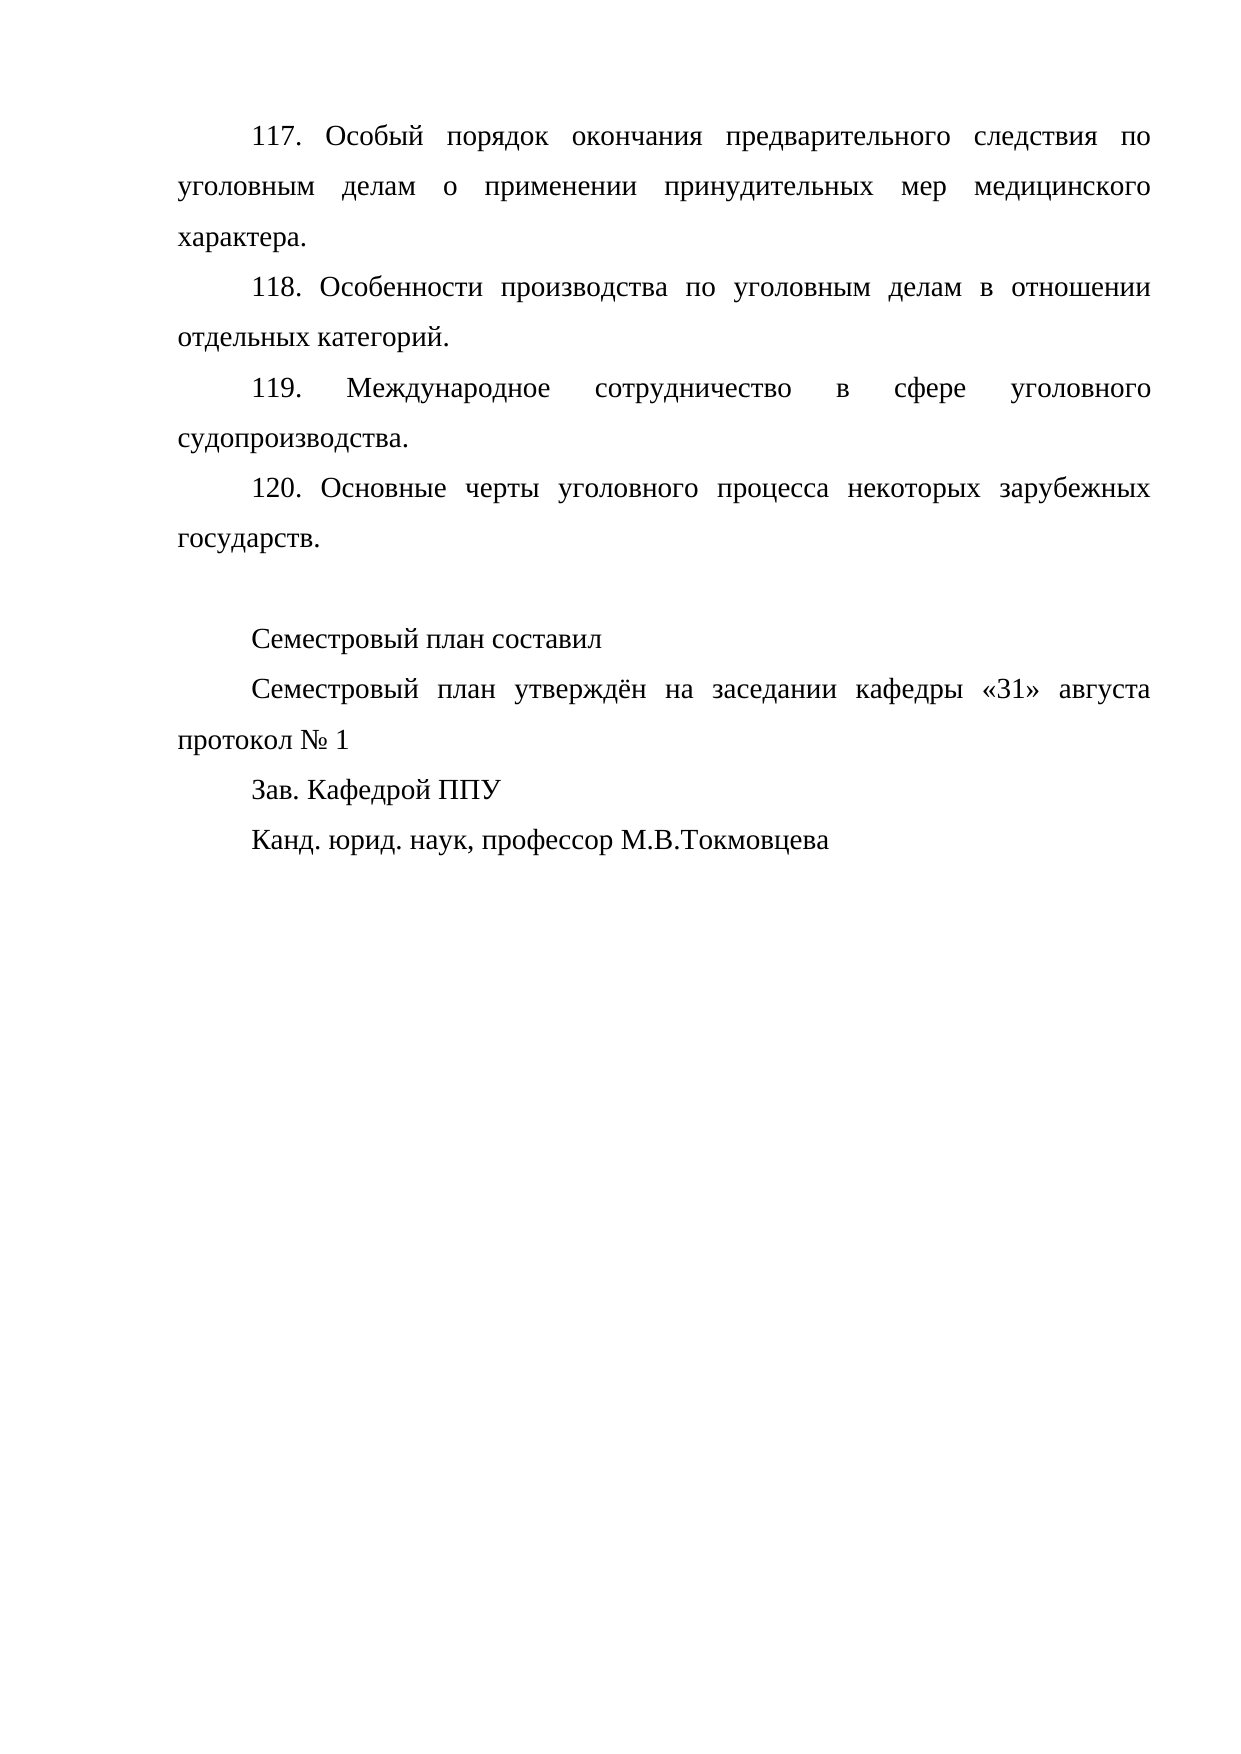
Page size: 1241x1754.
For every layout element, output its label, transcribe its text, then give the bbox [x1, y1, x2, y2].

text Семестровый план составил [177, 621, 1152, 655]
text 118. Особенности производства по уголовным делам в отношении отдельных категорий. [177, 269, 1152, 353]
text Зав. Кафедрой ППУ [177, 772, 1152, 806]
text Канд. юрид. наук, профессор М.В.Токмовцева [177, 822, 1152, 856]
text 119. Международное сотрудничество в сфере уголовного судопроизводства. [177, 370, 1152, 453]
text 120. Основные черты уголовного процесса некоторых зарубежных государств. [177, 470, 1152, 554]
text Семестровый план утверждён на заседании кафедры «31» августа протокол № 1 [177, 672, 1152, 755]
text 117. Особый порядок окончания предварительного следствия по уголовным делам о применении принудительных мер медицинского характера. [177, 118, 1152, 252]
